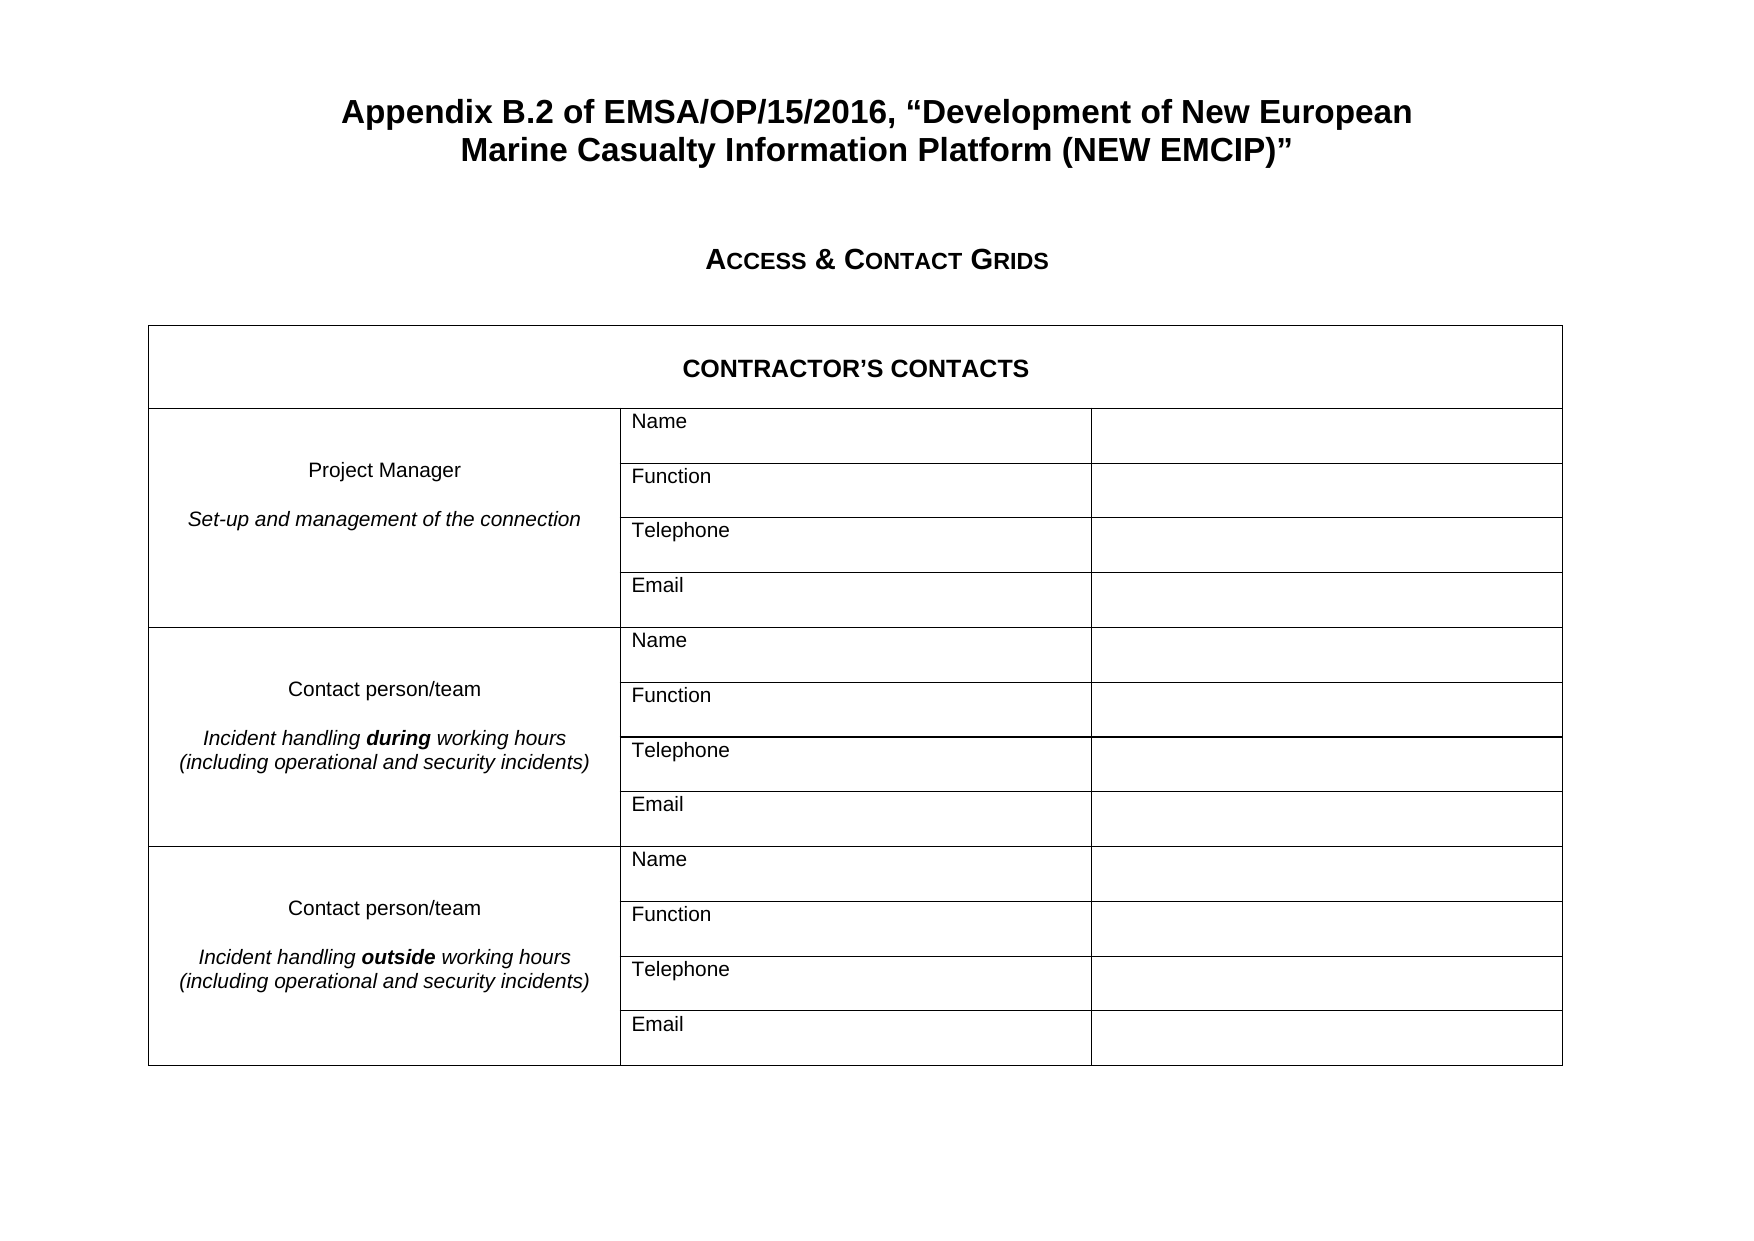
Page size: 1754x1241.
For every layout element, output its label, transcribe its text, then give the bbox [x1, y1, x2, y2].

table_cell Function [621, 464, 1091, 517]
table_cell Name [621, 409, 1091, 462]
table_cell Email [621, 573, 1091, 627]
table_cell Telephone [621, 518, 1091, 572]
table_cell [1092, 409, 1562, 462]
table_cell Contact person/team Incident handling outside working hours (including operational and security incidents) [149, 847, 620, 1065]
table_cell Contact person/team Incident handling during working hours (including operational and security incidents) [149, 628, 620, 846]
table_cell [1092, 957, 1562, 1010]
title Marine Casualty Information Platform (NEW EMCIP)” [75, 131, 1679, 169]
table_cell [1092, 464, 1562, 517]
table_cell [1092, 847, 1562, 901]
table_cell [1092, 792, 1562, 846]
table_cell Telephone [621, 957, 1091, 1010]
table_cell Telephone [621, 738, 1091, 791]
table_cell Function [621, 683, 1091, 736]
table_cell Name [621, 847, 1091, 901]
table_cell Name [621, 628, 1091, 682]
table_cell Function [621, 902, 1091, 956]
table_cell [1092, 573, 1562, 627]
table_cell [1092, 902, 1562, 956]
table_cell [1092, 683, 1562, 736]
table_cell [1092, 738, 1562, 791]
table_cell [1092, 518, 1562, 572]
table_cell [1092, 628, 1562, 682]
table_cell [1092, 1011, 1562, 1065]
title Appendix B.2 of EMSA/OP/15/2016, “Development of New European [75, 92, 1679, 131]
table_cell Email [621, 792, 1091, 846]
table_header CONTRACTOR’S CONTACTS [149, 326, 1562, 408]
table_cell Email [621, 1011, 1091, 1065]
title Access & Contact Grids [75, 242, 1679, 275]
table_cell Project Manager Set-up and management of the connection [149, 409, 620, 627]
